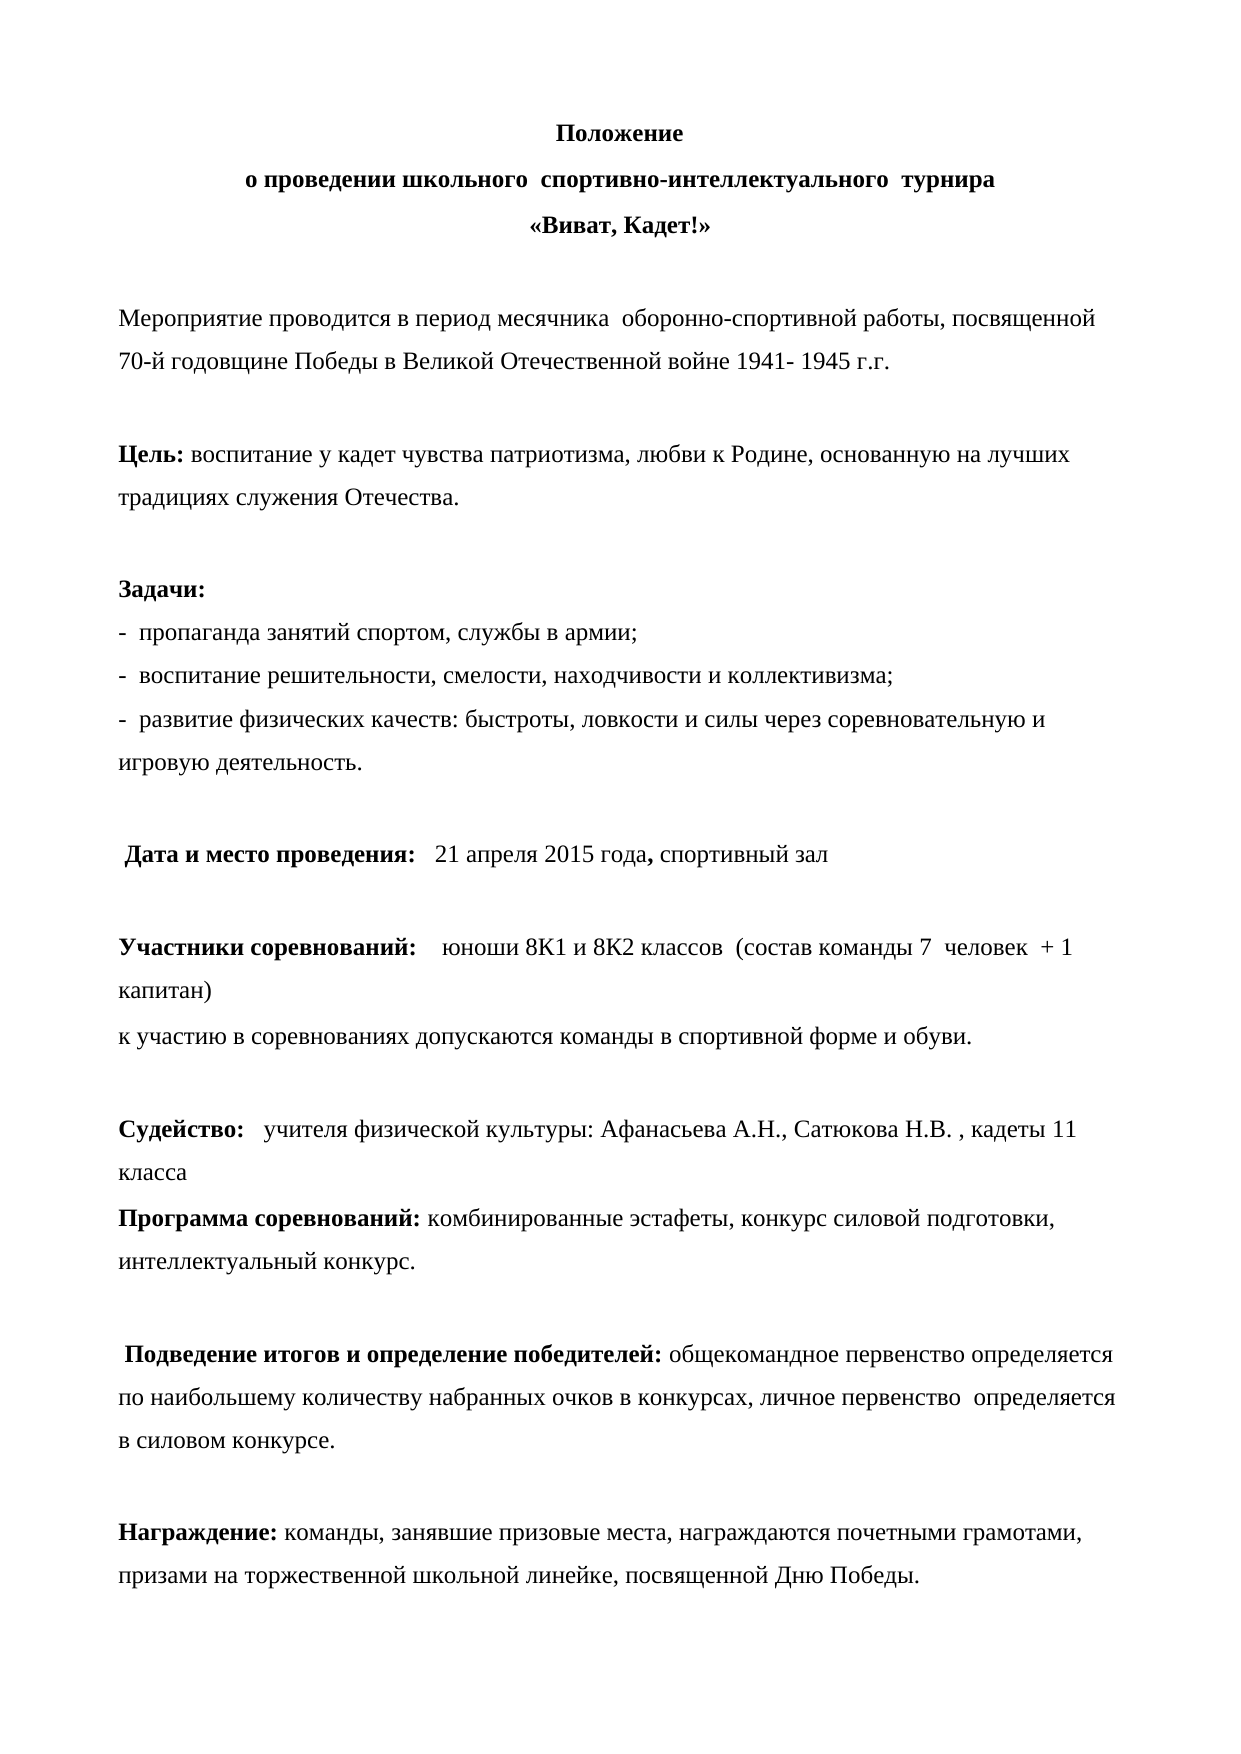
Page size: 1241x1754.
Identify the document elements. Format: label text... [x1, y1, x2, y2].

text Задачи: - пропаганда занятий спортом, службы в армии; - воспитание решительности, смелости, находчивости и коллективизма; - развитие физических качеств: быстроты, ловкости и силы через соревновательную и игровую деятельность. [118, 574, 1122, 776]
text Цель: воспитание у кадет чувства патриотизма, любви к Родине, основанную на лучших традициях служения Отечества. [118, 439, 1122, 511]
text Участники соревнований: юноши 8К1 и 8К2 классов (состав команды 7 человек + 1 капитан) [118, 932, 1122, 1004]
text к участию в соревнованиях допускаются команды в спортивной форме и обуви. [118, 1021, 1122, 1050]
text Положение [118, 118, 1122, 147]
text «Виват, Кадет!» [118, 211, 1122, 239]
text о проведении школьного спортивно-интеллектуального турнира [118, 164, 1122, 193]
text Дата и место проведения: 21 апреля 2015 года, спортивный зал [118, 839, 1122, 868]
text Награждение: команды, занявшие призовые места, награждаются почетными грамотами, призами на торжественной школьной линейке, посвященной Дню Победы. [118, 1517, 1122, 1589]
text Подведение итогов и определение победителей: общекомандное первенство определяется по наибольшему количеству набранных очков в конкурсах, личное первенство определяется в силовом конкурсе. [118, 1339, 1122, 1454]
text Судейство: учителя физической культуры: Афанасьева А.Н., Сатюкова Н.В. , кадеты 11 класса [118, 1114, 1122, 1186]
text Программа соревнований: комбинированные эстафеты, конкурс силовой подготовки, интеллектуальный конкурс. [118, 1203, 1122, 1275]
text Мероприятие проводится в период месячника оборонно-спортивной работы, посвященной 70-й годовщине Победы в Великой Отечественной войне 1941- 1945 г.г. [118, 303, 1122, 375]
